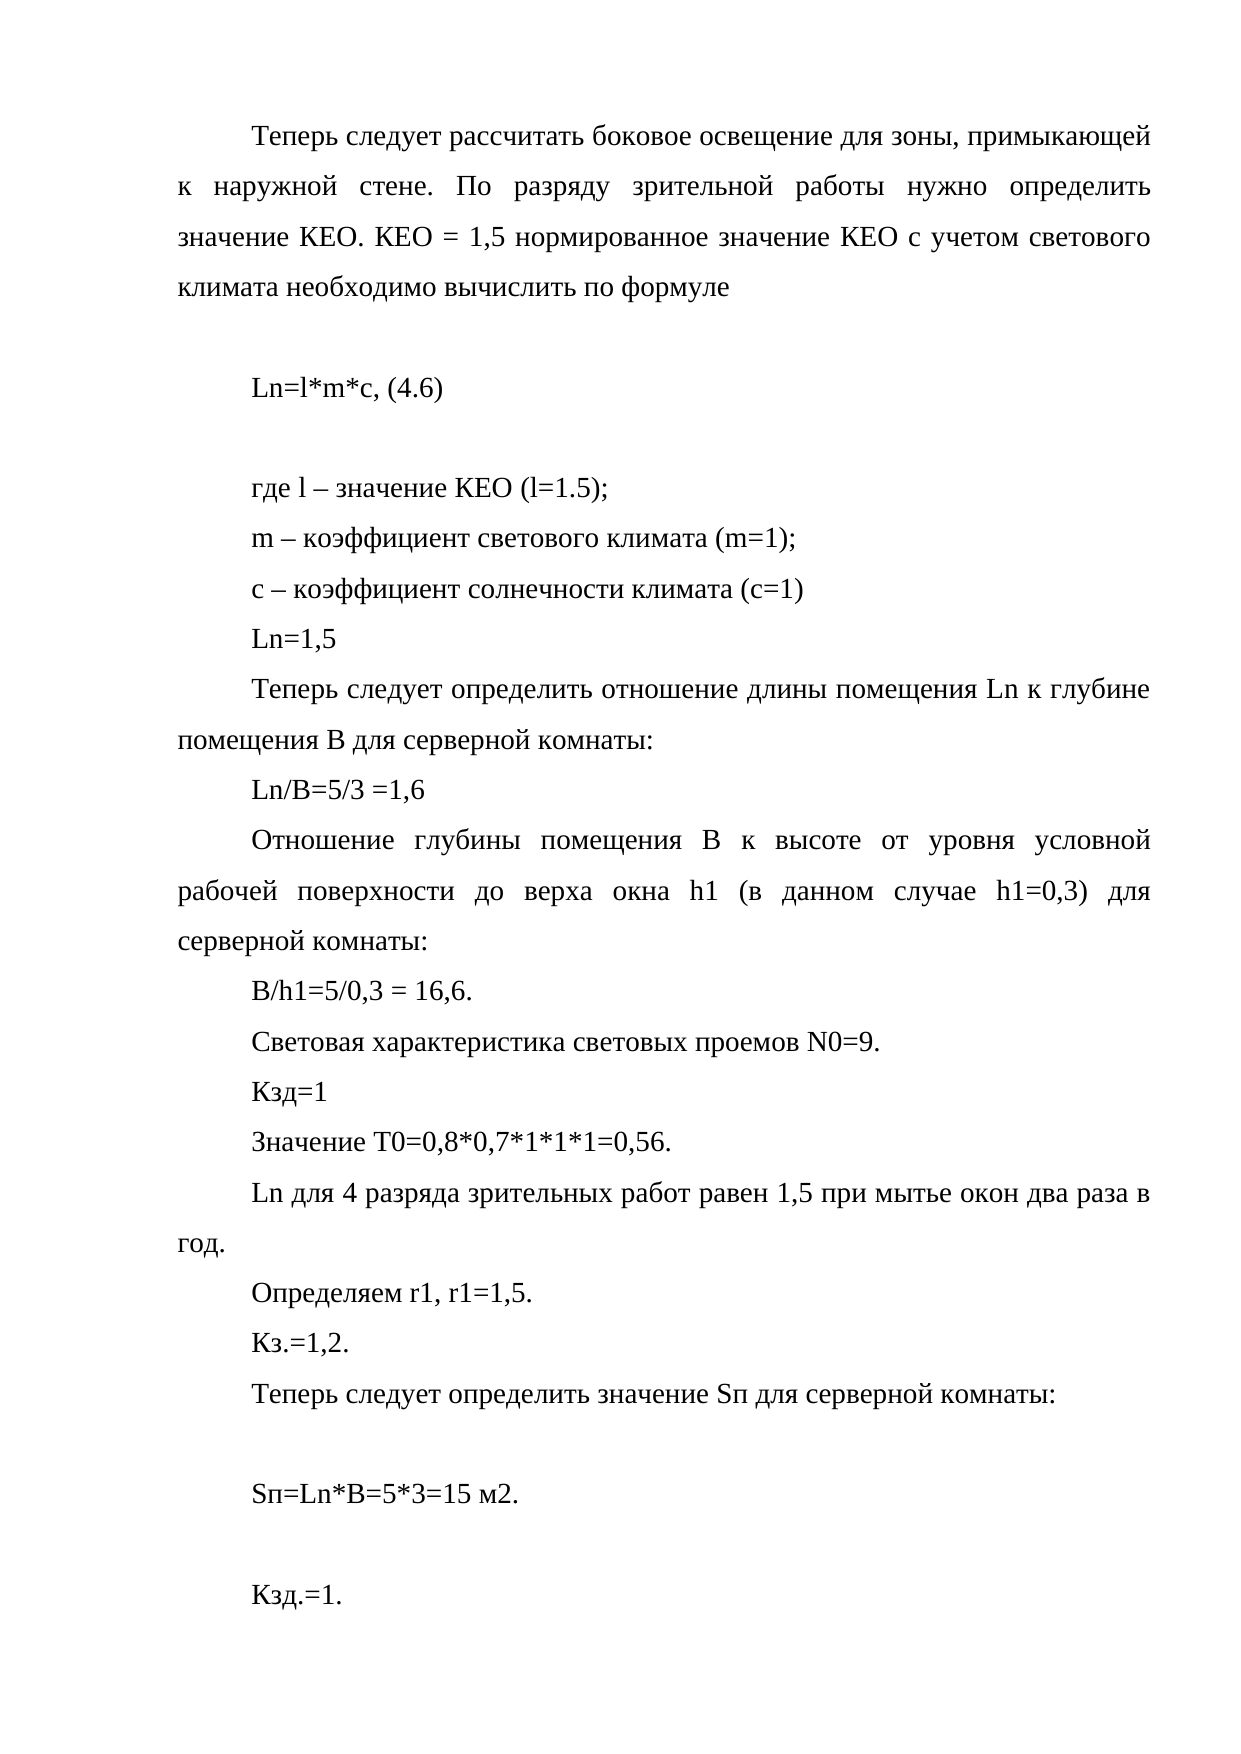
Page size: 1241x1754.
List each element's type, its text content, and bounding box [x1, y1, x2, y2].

text Отношение глубины помещения В к высоте от уровня условной рабочей поверхности до верха окна h1 (в данном случае h1=0,3) для серверной комнаты: [177, 822, 1152, 957]
text m – коэффициент светового климата (m=1); [177, 521, 1152, 554]
text B/h1=5/0,3 = 16,6. [177, 973, 1152, 1007]
text Значение T0=0,8*0,7*1*1*1=0,56. [177, 1124, 1152, 1158]
text Кзд=1 [177, 1074, 1152, 1108]
text Ln для 4 разряда зрительных работ равен 1,5 при мытье окон два раза в год. [177, 1175, 1152, 1258]
text Ln/B=5/3 =1,6 [177, 772, 1152, 806]
text Определяем r1, r1=1,5. [177, 1275, 1152, 1309]
text Теперь следует определить отношение длины помещения Ln к глубине помещения B для серверной комнаты: [177, 672, 1152, 755]
text Sп=Ln*В=5*3=15 м2. [177, 1477, 1152, 1510]
text c – коэффициент солнечности климата (c=1) [177, 571, 1152, 604]
text где l – значение КЕО (l=1.5); [177, 470, 1152, 504]
text Кз.=1,2. [177, 1326, 1152, 1359]
text Теперь следует определить значение Sп для серверной комнаты: [177, 1376, 1152, 1409]
text Кзд.=1. [177, 1577, 1152, 1611]
text Теперь следует рассчитать боковое освещение для зоны, примыкающей к наружной стене. По разряду зрительной работы нужно определить значение КЕО. КЕО = 1,5 нормированное значение КЕО с учетом светового климата необходимо вычислить по формуле [177, 118, 1152, 303]
text Световая характеристика световых проемов N0=9. [177, 1024, 1152, 1057]
text Ln=1,5 [177, 621, 1152, 655]
text Ln=l*m*c, (4.6) [177, 370, 1152, 403]
